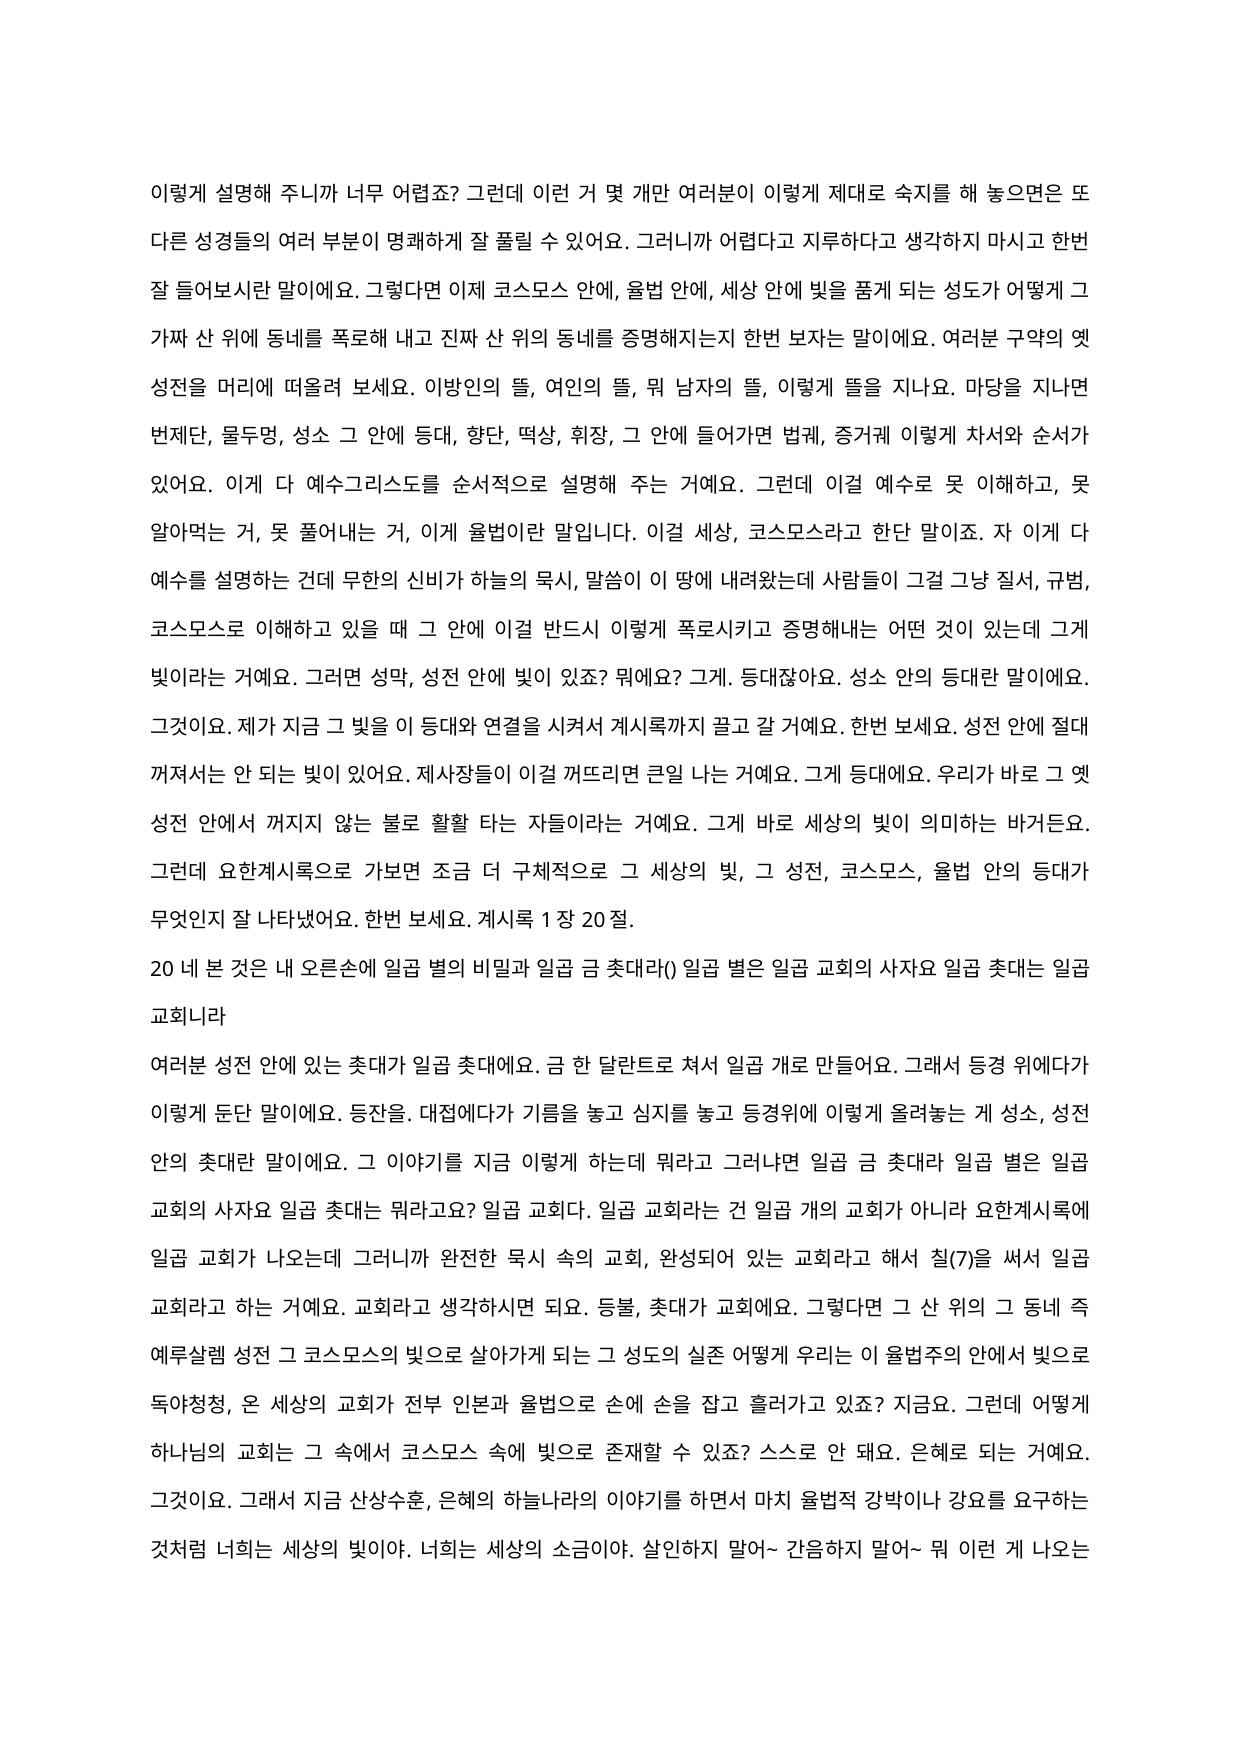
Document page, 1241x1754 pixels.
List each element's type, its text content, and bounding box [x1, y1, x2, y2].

text 20 네 본 것은 내 오른손에 일곱 별의 비밀과 일곱 금 촛대라() 일곱 별은 일곱 교회의 사자요 일곱 촛대는 일곱 교회니라 [150, 952, 1090, 1031]
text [150, 1049, 1090, 1563]
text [150, 177, 1090, 934]
